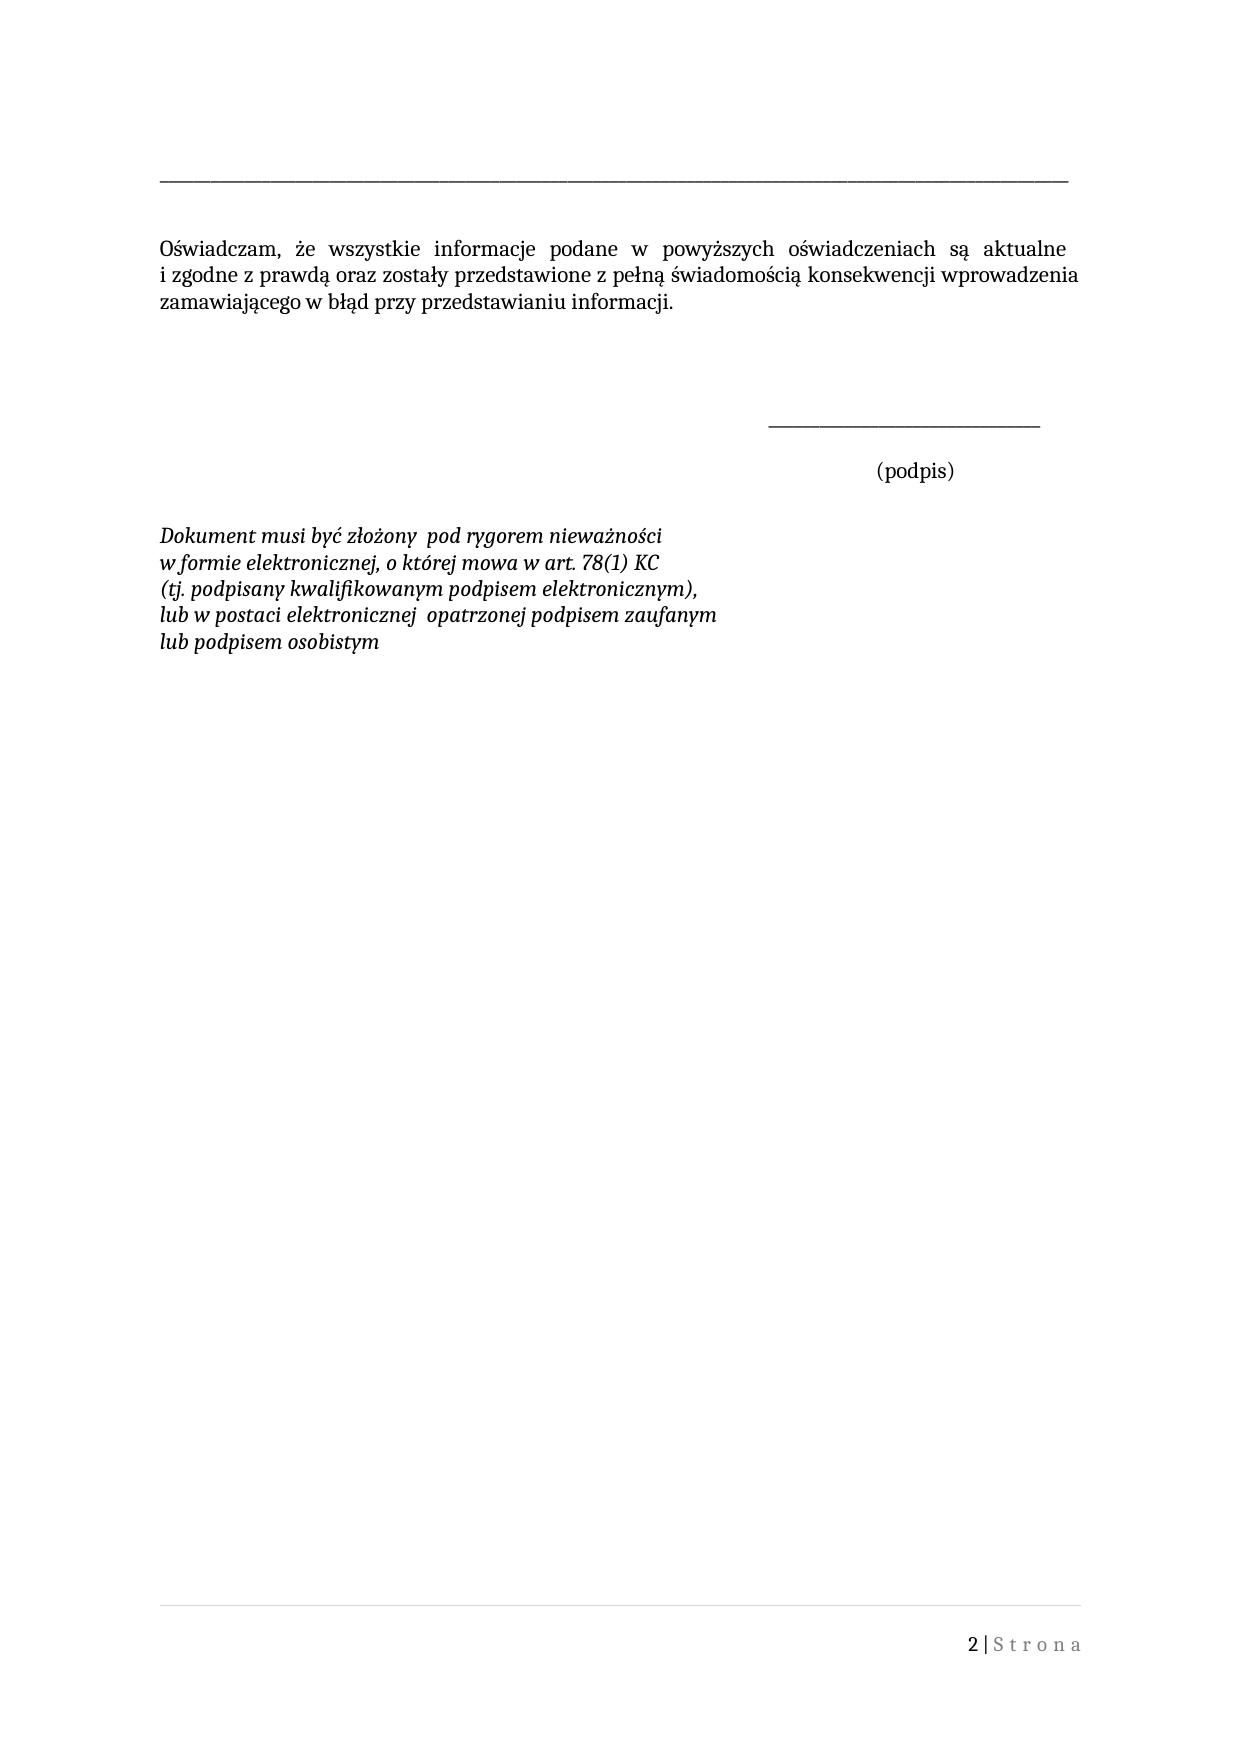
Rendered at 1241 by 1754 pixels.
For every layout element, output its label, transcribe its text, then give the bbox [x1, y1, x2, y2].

text Dokument musi być złożony pod rygorem nieważności w formie elektronicznej, o której mowa w art. 78(1) KC (tj. podpisany kwalifikowanym podpisem elektronicznym), [159, 523, 1081, 602]
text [159, 159, 1081, 186]
text Oświadczam, że wszystkie informacje podane w powyższych oświadczeniach są aktualne i zgodne z prawdą oraz zostały przedstawione z pełną świadomością konsekwencji wprowadzenia zamawiającego w błąd przy przedstawianiu informacji. [159, 236, 1081, 315]
text lub podpisem osobistym [159, 628, 1081, 655]
text ________________________________ (podpis) [750, 405, 1081, 484]
text lub w postaci elektronicznej opatrzonej podpisem zaufanym [159, 602, 1081, 628]
